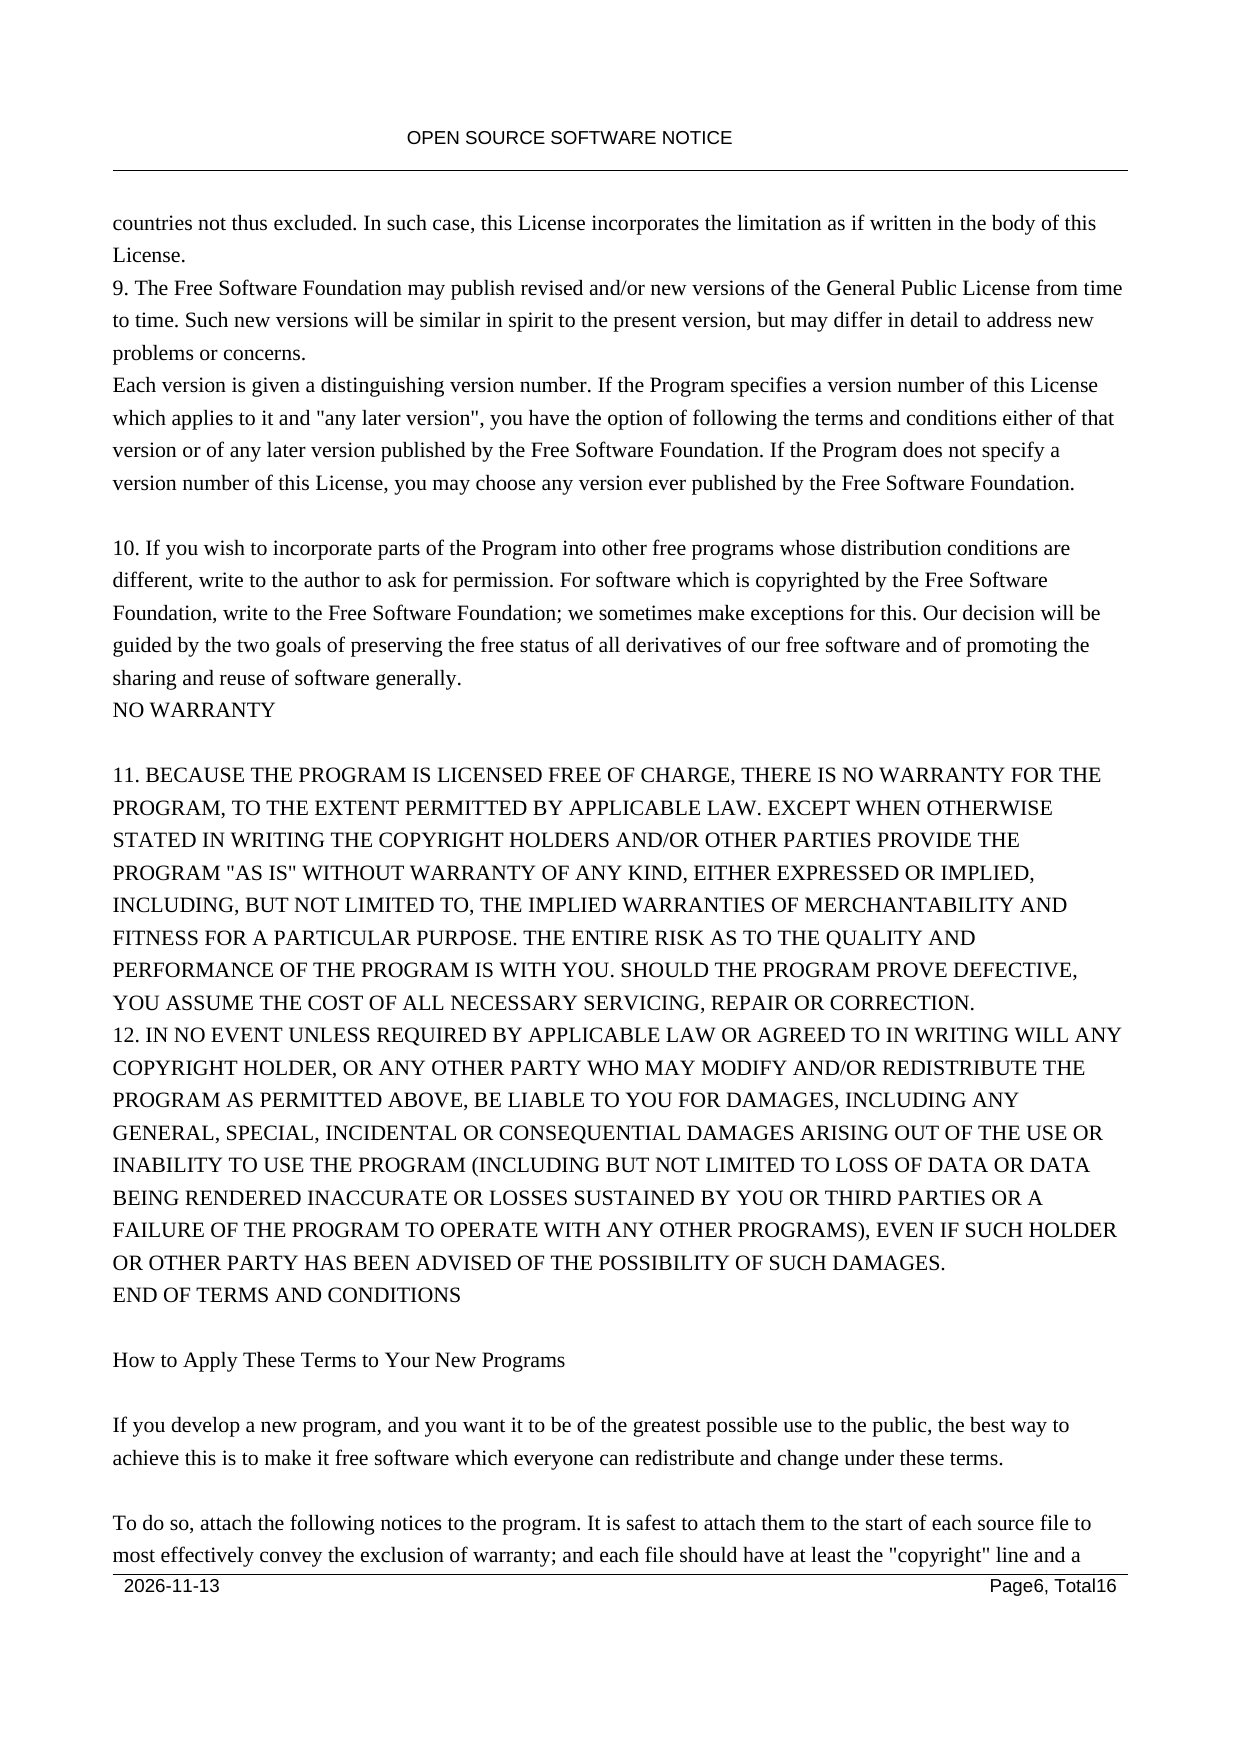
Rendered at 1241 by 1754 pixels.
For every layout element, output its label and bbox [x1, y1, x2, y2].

text [112, 206, 1128, 1571]
